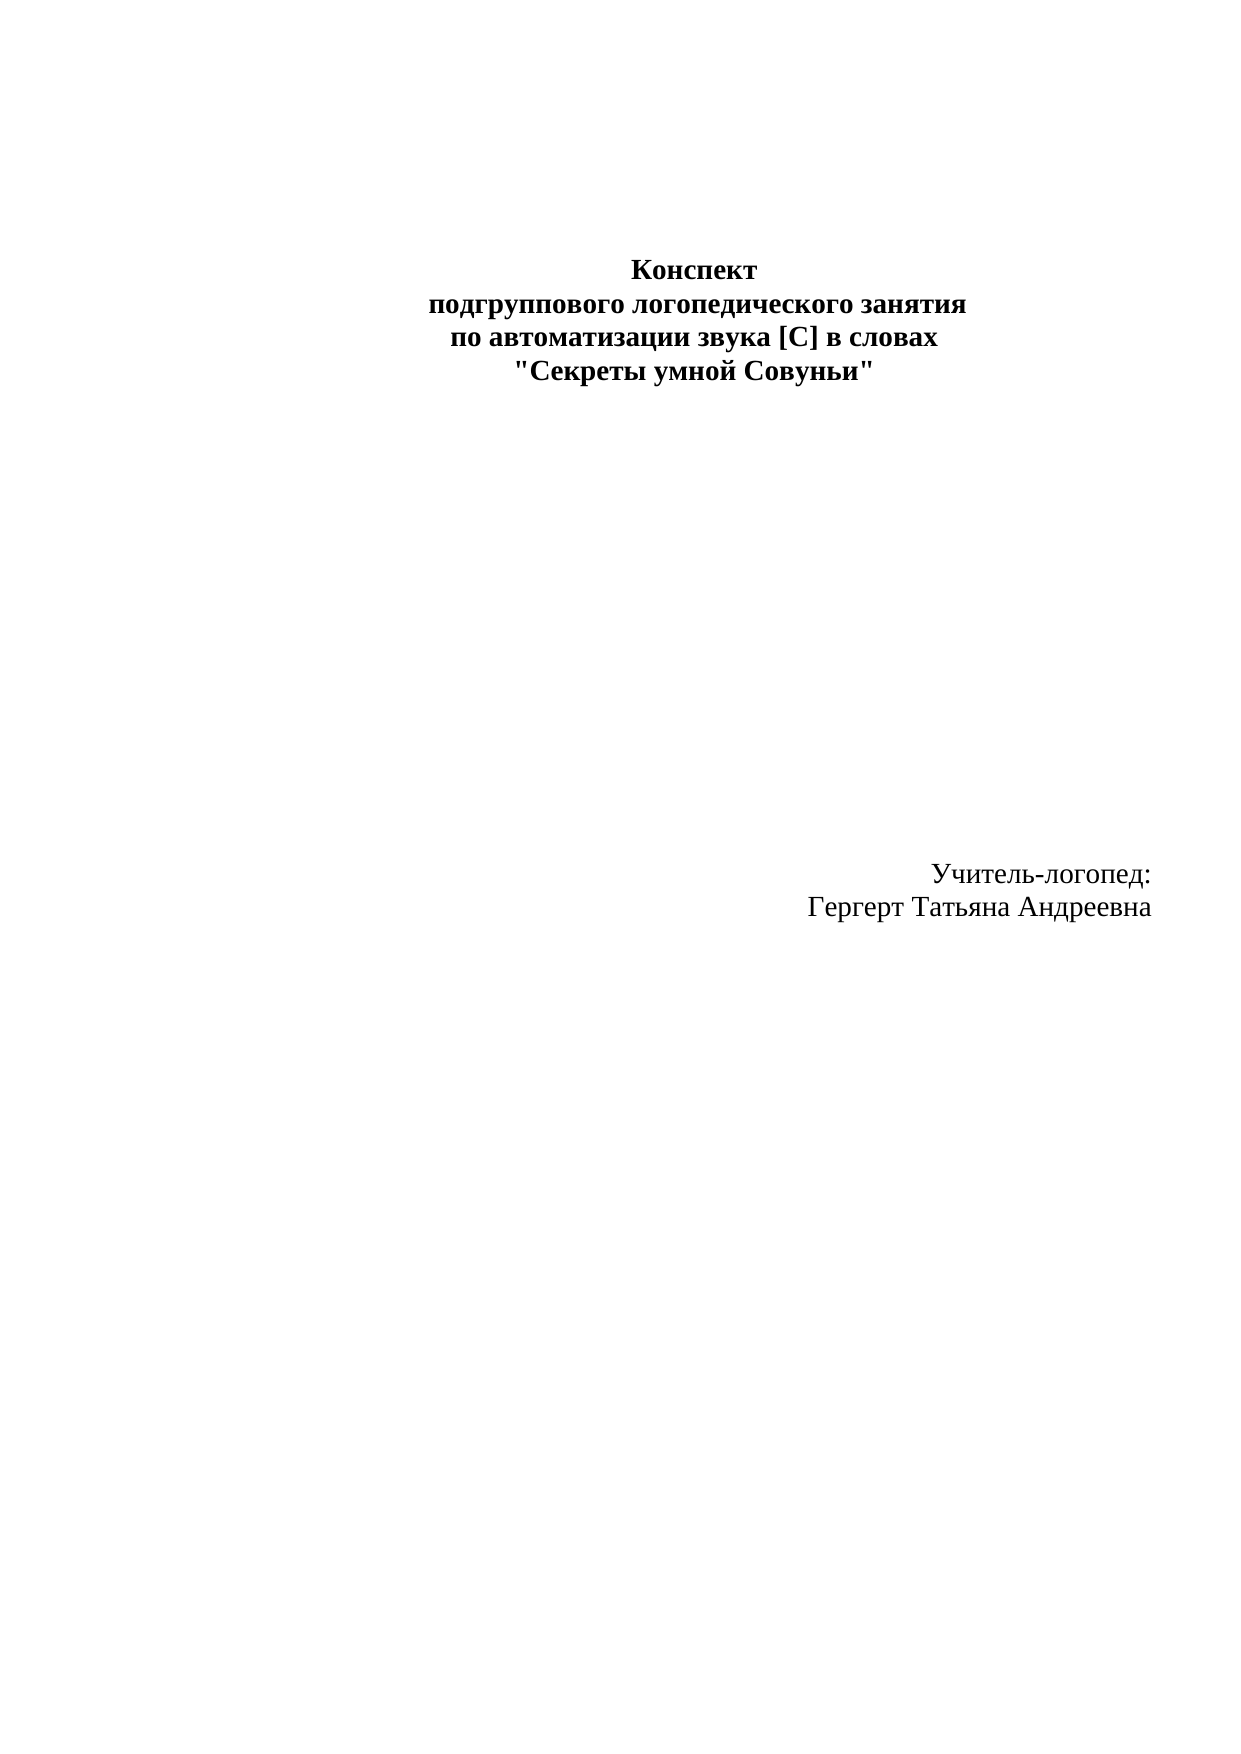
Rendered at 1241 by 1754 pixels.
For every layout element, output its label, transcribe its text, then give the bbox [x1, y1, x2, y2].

text Конспект [177, 252, 1152, 286]
text по автоматизации звука [С] в словах [177, 319, 1152, 353]
text "Секреты умной Совуньи" [177, 353, 1152, 386]
text Гергерт Татьяна Андреевна [177, 889, 1152, 923]
text Учитель-логопед: [177, 856, 1152, 889]
text подгруппового логопедического занятия [177, 286, 1152, 319]
